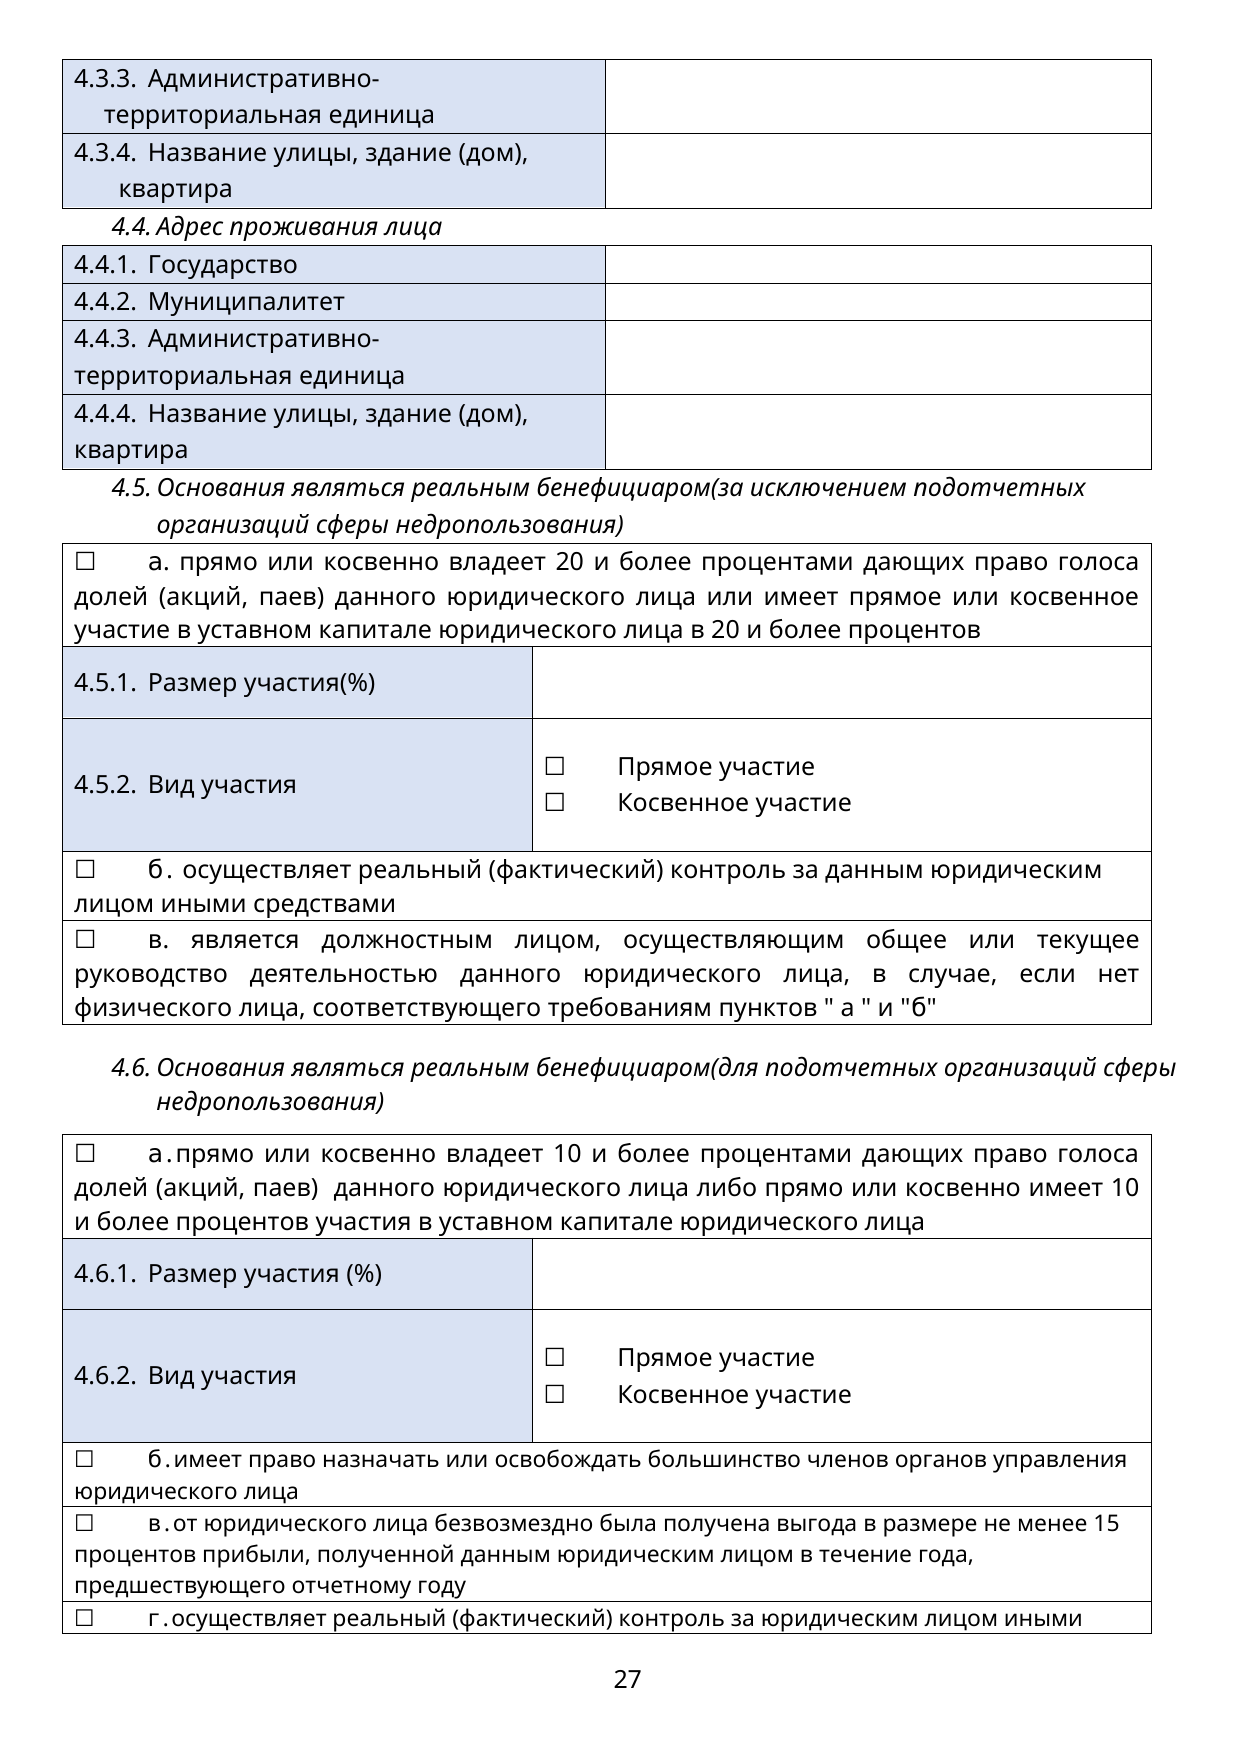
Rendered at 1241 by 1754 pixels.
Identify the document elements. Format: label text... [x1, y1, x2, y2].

table_cell [606, 395, 1151, 468]
table_cell [606, 60, 1151, 133]
list Адрес проживания лица [111, 208, 1181, 243]
table_cell [606, 134, 1151, 207]
table_cell в․от юридического лица безвозмездно была получена выгода в размере не менее 15 процентов прибыли, полученной данным юридическим лицом в течение года, предшествующего отчетному году [63, 1507, 1151, 1601]
table_cell [606, 321, 1151, 394]
table_cell Вид участия [63, 1310, 532, 1442]
table_cell б․имеет право назначать или освобождать большинство членов органов управления юридического лица [63, 1443, 1151, 1506]
table_cell Размер участия(%) [63, 647, 532, 717]
table_cell Прямое участие Косвенное участие [533, 1310, 1151, 1442]
table_cell [533, 1239, 1151, 1309]
table_header [606, 246, 1151, 283]
table_header а. прямо или косвенно владеет 20 и более процентами дающих право голоса долей (акций, паев) данного юридического лица или имеет прямое или косвенное участие в уставном капитале юридического лица в 20 и более процентов [63, 544, 1151, 646]
table_cell в. является должностным лицом, осуществляющим общее или текущее руководство деятельностью данного юридического лица, в случае, если нет физического лица, соответствующего требованиям пунктов " а " и "б" [63, 921, 1151, 1023]
table_cell Название улицы, здание (дом), квартира [63, 395, 605, 468]
table_cell Административно-территориальная единица [63, 321, 605, 394]
table_cell б․ осуществляет реальный (фактический) контроль за данным юридическим лицом иными средствами [63, 852, 1151, 920]
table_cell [63, 1602, 1151, 1633]
table_cell Название улицы, здание (дом), квартира [63, 134, 605, 207]
list Основания являться реальным бенефициаром(для подотчетных организаций сферы недропользования) [111, 1049, 1181, 1118]
table_cell Прямое участие Косвенное участие [533, 719, 1151, 851]
table_header а․прямо или косвенно владеет 10 и более процентами дающих право голоса долей (акций, паев) данного юридического лица либо прямо или косвенно имеет 10 и более процентов участия в уставном капитале юридического лица [63, 1135, 1151, 1237]
list Основания являться реальным бенефициаром(за исключением подотчетных организаций сферы недропользования) [111, 469, 1181, 540]
table_cell Муниципалитет [63, 284, 605, 320]
table_cell [606, 284, 1151, 320]
table_header Государство [63, 246, 605, 283]
table_cell Размер участия (%) [63, 1239, 532, 1309]
table_cell Вид участия [63, 719, 532, 851]
table_cell Административно-территориальная единица [63, 60, 605, 133]
table_cell [533, 647, 1151, 717]
